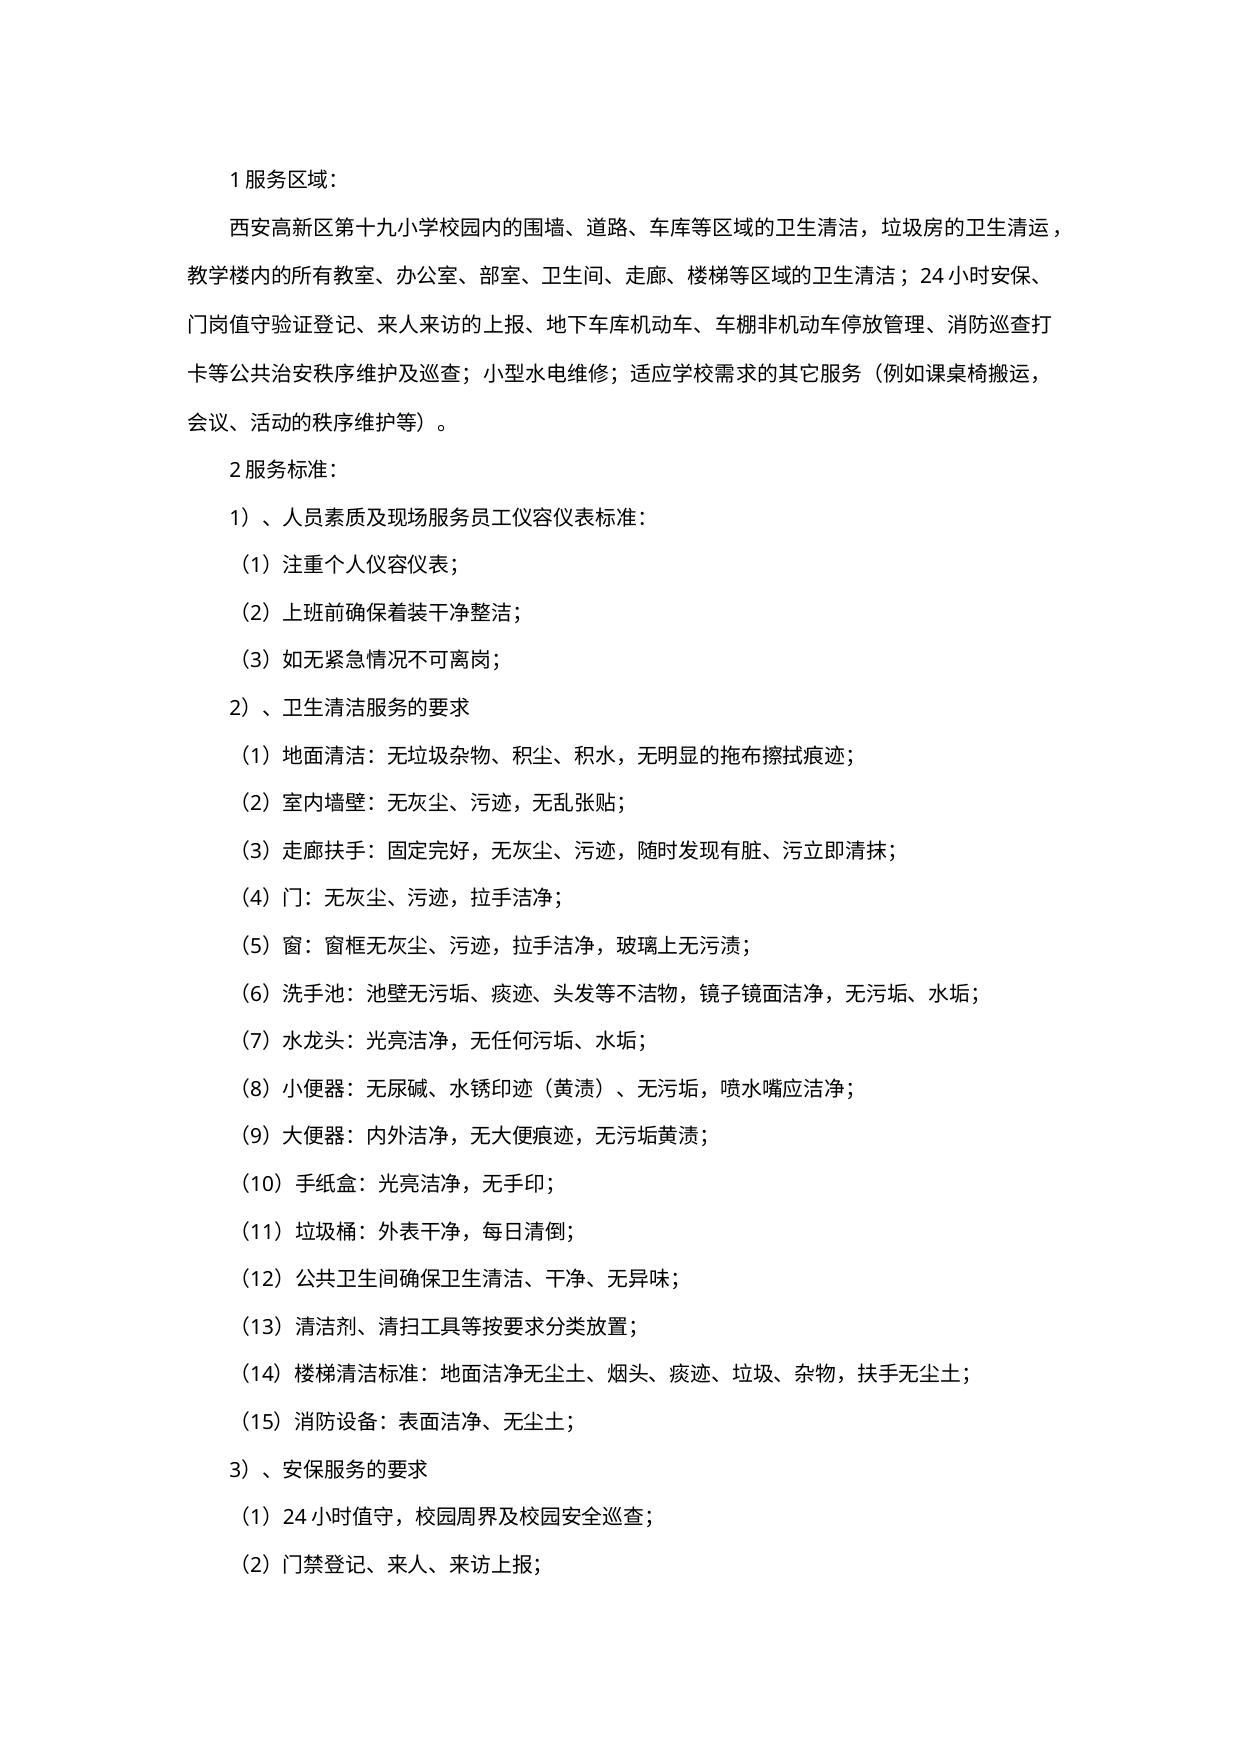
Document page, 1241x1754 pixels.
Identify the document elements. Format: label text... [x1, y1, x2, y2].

text （1）24小时值守，校园周界及校园安全巡查； [187, 1499, 1053, 1532]
text （12）公共卫生间确保卫生清洁、干净、无异味； [187, 1261, 1053, 1294]
text （2）门禁登记、来人、来访上报； [187, 1547, 1053, 1579]
text （1）地面清洁：无垃圾杂物、积尘、积水，无明显的拖布擦拭痕迹； [187, 738, 1053, 770]
text （8）小便器：无尿碱、水锈印迹（黄渍）、无污垢，喷水嘴应洁净； [187, 1071, 1053, 1103]
text （15）消防设备：表面洁净、无尘土； [187, 1404, 1053, 1437]
text （2）室内墙壁：无灰尘、污迹，无乱张贴； [187, 785, 1053, 818]
text 2）、卫生清洁服务的要求 [187, 690, 1053, 723]
text （7）水龙头：光亮洁净，无任何污垢、水垢； [187, 1023, 1053, 1056]
text 1服务区域： [187, 162, 1053, 194]
text （9）大便器：内外洁净，无大便痕迹，无污垢黄渍； [187, 1119, 1053, 1151]
text （10）手纸盒：光亮洁净，无手印； [187, 1166, 1053, 1199]
text （3）走廊扶手：固定完好，无灰尘、污迹，随时发现有脏、污立即清抹； [187, 833, 1053, 866]
text （4）门：无灰尘、污迹，拉手洁净； [187, 881, 1053, 913]
text （6）洗手池：池壁无污垢、痰迹、头发等不洁物，镜子镜面洁净，无污垢、水垢； [187, 976, 1053, 1008]
text 3）、安保服务的要求 [187, 1452, 1053, 1484]
text （2）上班前确保着装干净整洁； [187, 595, 1053, 627]
text 西安高新区第十九小学校园内的围墙、道路、车库等区域的卫生清洁，垃圾房的卫生清运，教学楼内的所有教室、办公室、部室、卫生间、走廊、楼梯等区域的卫生清洁；24小时安保、门岗值守验证登记、来人来访的上报、地下车库机动车、车棚非机动车停放管理、消防巡查打卡等公共治安秩序维护及巡查；小型水电维修；适应学校需求的其它服务（例如课桌椅搬运，会议、活动的秩序维护等）。 [187, 209, 1053, 437]
text （11）垃圾桶：外表干净，每日清倒； [187, 1214, 1053, 1246]
text （1）注重个人仪容仪表； [187, 547, 1053, 580]
text （3）如无紧急情况不可离岗； [187, 643, 1053, 675]
text 1）、人员素质及现场服务员工仪容仪表标准： [187, 500, 1053, 532]
text （5）窗：窗框无灰尘、污迹，拉手洁净，玻璃上无污渍； [187, 928, 1053, 961]
text （13）清洁剂、清扫工具等按要求分类放置； [187, 1309, 1053, 1342]
text 2服务标准： [187, 452, 1053, 485]
text （14）楼梯清洁标准：地面洁净无尘土、烟头、痰迹、垃圾、杂物，扶手无尘土； [187, 1357, 1053, 1389]
